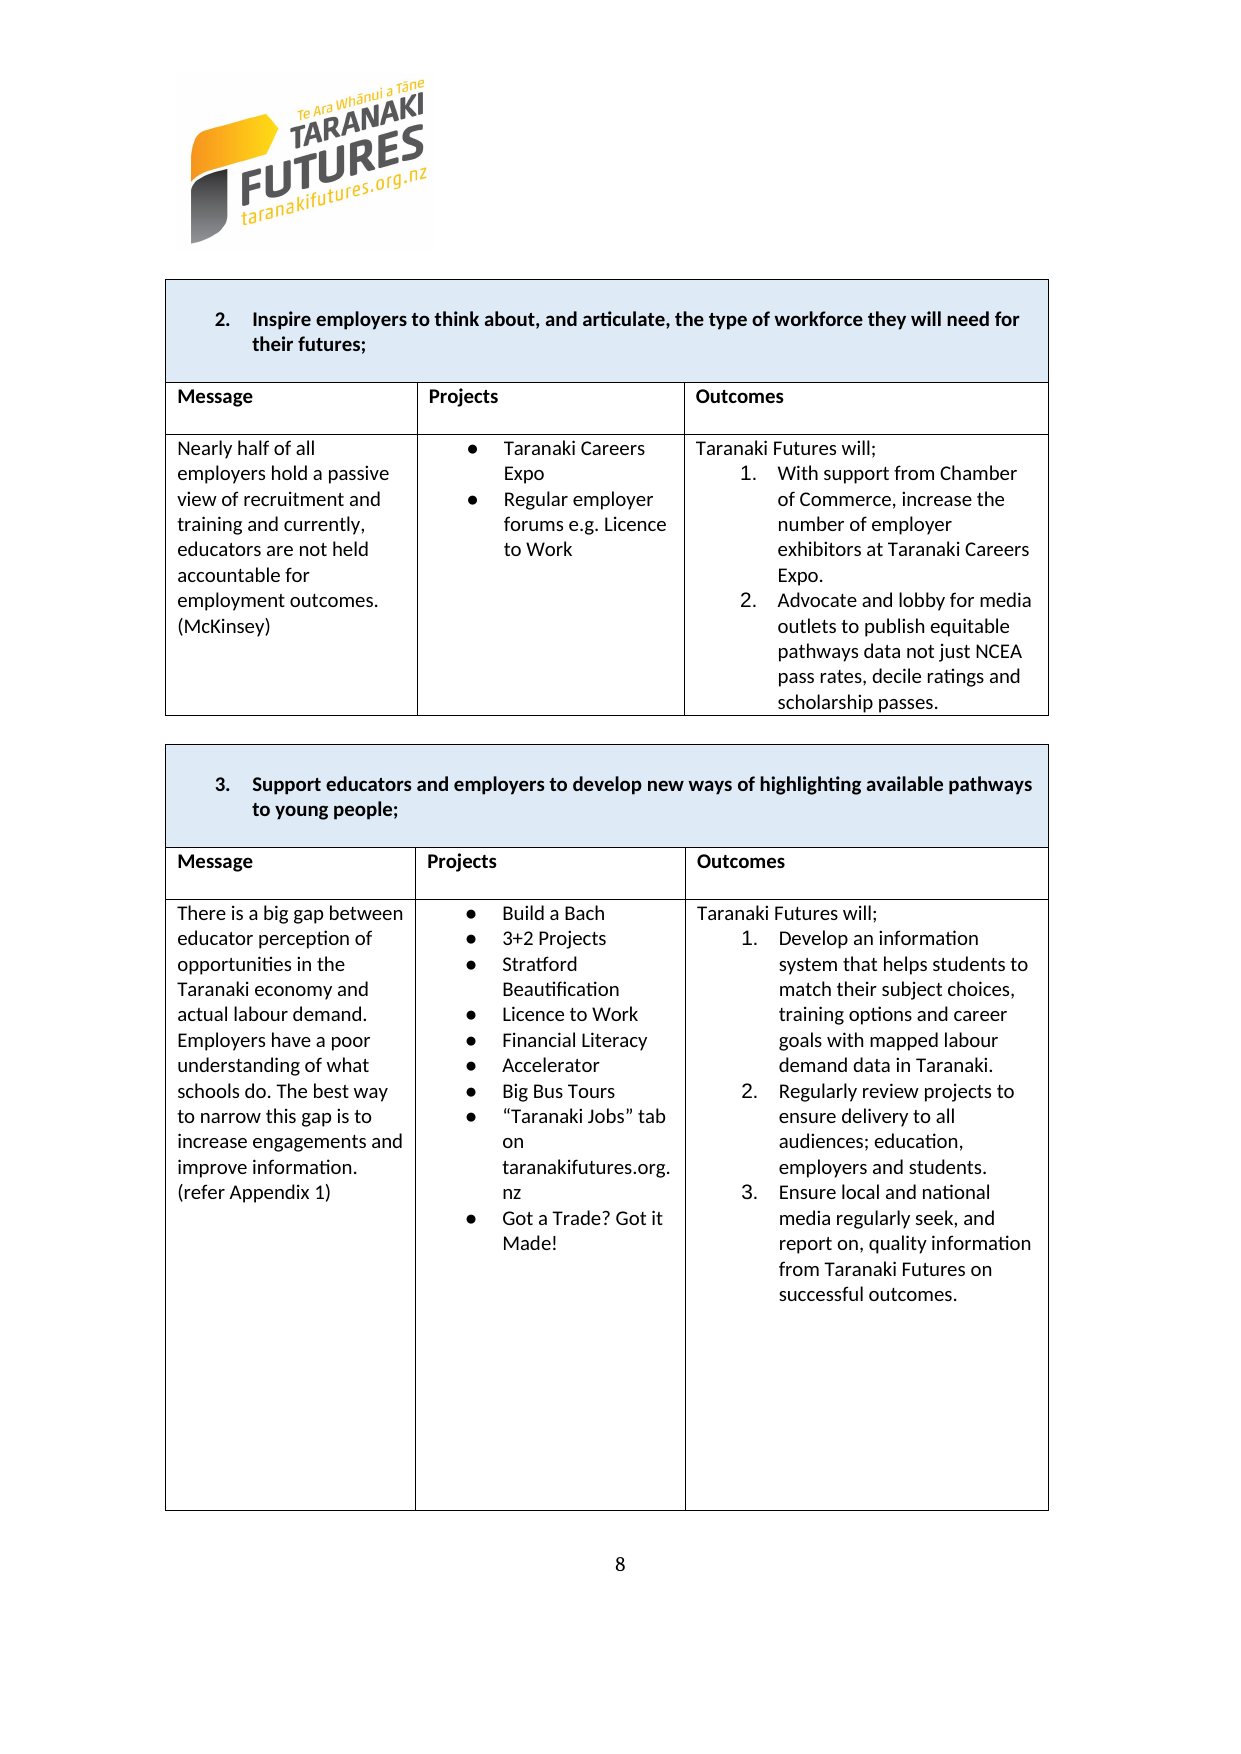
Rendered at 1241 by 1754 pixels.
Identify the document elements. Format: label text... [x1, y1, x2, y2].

table_cell Projects [418, 383, 684, 434]
table_header Inspire employers to think about, and articulate, the type of workforce they will need for their futures; [166, 280, 1048, 382]
table_cell Projects [416, 848, 685, 899]
table_cell Outcomes [686, 848, 1048, 899]
table_cell Message [166, 383, 417, 434]
picture [177, 73, 434, 251]
table_header Support educators and employers to develop new ways of highlighting available pathways to young people; [166, 745, 1048, 847]
table_cell There is a big gap between educator perception of opportunities in the Taranaki economy and actual labour demand. Employers have a poor understanding of what schools do. The best way to narrow this gap is to increase engagements and improve information. (refer Appendix 1) [166, 900, 415, 1510]
table_cell Nearly half of all employers hold a passive view of recruitment and training and currently, educators are not held accountable for employment outcomes. (McKinsey) [166, 435, 417, 714]
table_cell Outcomes [685, 383, 1048, 434]
table_cell Build a Bach 3+2 Projects Stratford Beautification Licence to Work Financial Literacy Accelerator Big Bus Tours “Taranaki Jobs” tab on taranakifutures.org.nz Got a Trade? Got it Made! [416, 900, 685, 1510]
table_cell Taranaki Careers Expo Regular employer forums e.g. Licence to Work [418, 435, 684, 714]
table_cell Taranaki Futures will; With support from Chamber of Commerce, increase the number of employer exhibitors at Taranaki Careers Expo. Advocate and lobby for media outlets to publish equitable pathways data not just NCEA pass rates, decile ratings and scholarship passes. [685, 435, 1048, 714]
table_cell Message [166, 848, 415, 899]
table_cell Taranaki Futures will; Develop an information system that helps students to match their subject choices, training options and career goals with mapped labour demand data in Taranaki. Regularly review projects to ensure delivery to all audiences; education, employers and students. Ensure local and national media regularly seek, and report on, quality information from Taranaki Futures on successful outcomes. [686, 900, 1048, 1510]
